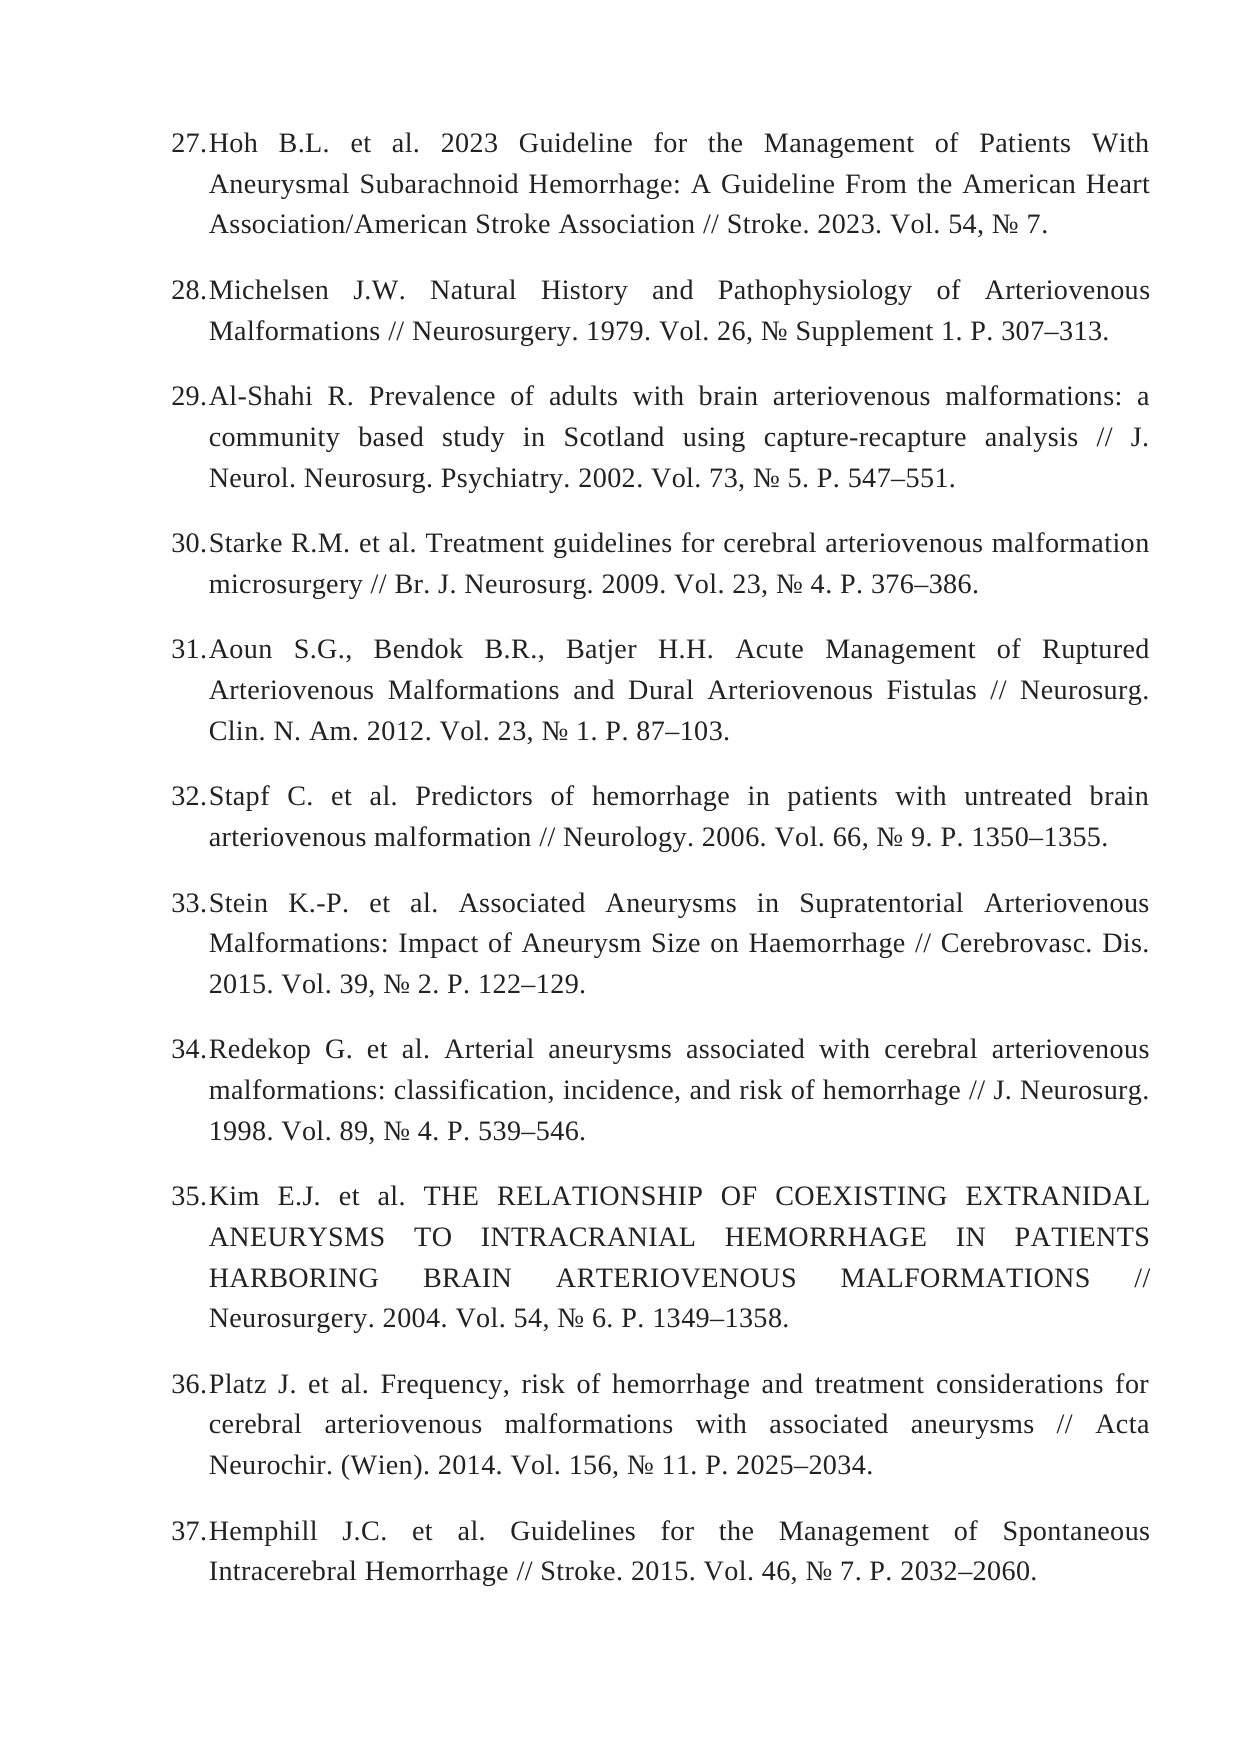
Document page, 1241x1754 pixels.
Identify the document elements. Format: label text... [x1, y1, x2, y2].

list Redekop G. et al. Arterial aneurysms associated with cerebral arteriovenous malformations: classification, incidence, and risk of hemorrhage // J. Neurosurg. 1998. Vol. 89, № 4. P. 539–546. [171, 1024, 1152, 1146]
list Aoun S.G., Bendok B.R., Batjer H.H. Acute Management of Ruptured Arteriovenous Malformations and Dural Arteriovenous Fistulas // Neurosurg. Clin. N. Am. 2012. Vol. 23, № 1. P. 87–103. [171, 624, 1152, 746]
list Hoh B.L. et al. 2023 Guideline for the Management of Patients With Aneurysmal Subarachnoid Hemorrhage: A Guideline From the American Heart Association/American Stroke Association // Stroke. 2023. Vol. 54, № 7. [171, 118, 1152, 240]
list Stapf C. et al. Predictors of hemorrhage in patients with untreated brain arteriovenous malformation // Neurology. 2006. Vol. 66, № 9. P. 1350–1355. [171, 771, 1152, 852]
list Al-Shahi R. Prevalence of adults with brain arteriovenous malformations: a community based study in Scotland using capture-recapture analysis // J. Neurol. Neurosurg. Psychiatry. 2002. Vol. 73, № 5. P. 547–551. [171, 371, 1152, 493]
list Stein K.-P. et al. Associated Aneurysms in Supratentorial Arteriovenous Malformations: Impact of Aneurysm Size on Haemorrhage // Cerebrovasc. Dis. 2015. Vol. 39, № 2. P. 122–129. [171, 877, 1152, 999]
list Kim E.J. et al. THE RELATIONSHIP OF COEXISTING EXTRANIDAL ANEURYSMS TO INTRACRANIAL HEMORRHAGE IN PATIENTS HARBORING BRAIN ARTERIOVENOUS MALFORMATIONS // Neurosurgery. 2004. Vol. 54, № 6. P. 1349–1358. [171, 1171, 1152, 1334]
list Michelsen J.W. Natural History and Pathophysiology of Arteriovenous Malformations // Neurosurgery. 1979. Vol. 26, № Supplement 1. P. 307–313. [171, 265, 1152, 346]
list Starke R.M. et al. Treatment guidelines for cerebral arteriovenous malformation microsurgery // Br. J. Neurosurg. 2009. Vol. 23, № 4. P. 376–386. [171, 518, 1152, 599]
list Platz J. et al. Frequency, risk of hemorrhage and treatment considerations for cerebral arteriovenous malformations with associated aneurysms // Acta Neurochir. (Wien). 2014. Vol. 156, № 11. P. 2025–2034. [171, 1359, 1152, 1481]
list Hemphill J.C. et al. Guidelines for the Management of Spontaneous Intracerebral Hemorrhage // Stroke. 2015. Vol. 46, № 7. P. 2032–2060. [171, 1506, 1152, 1587]
